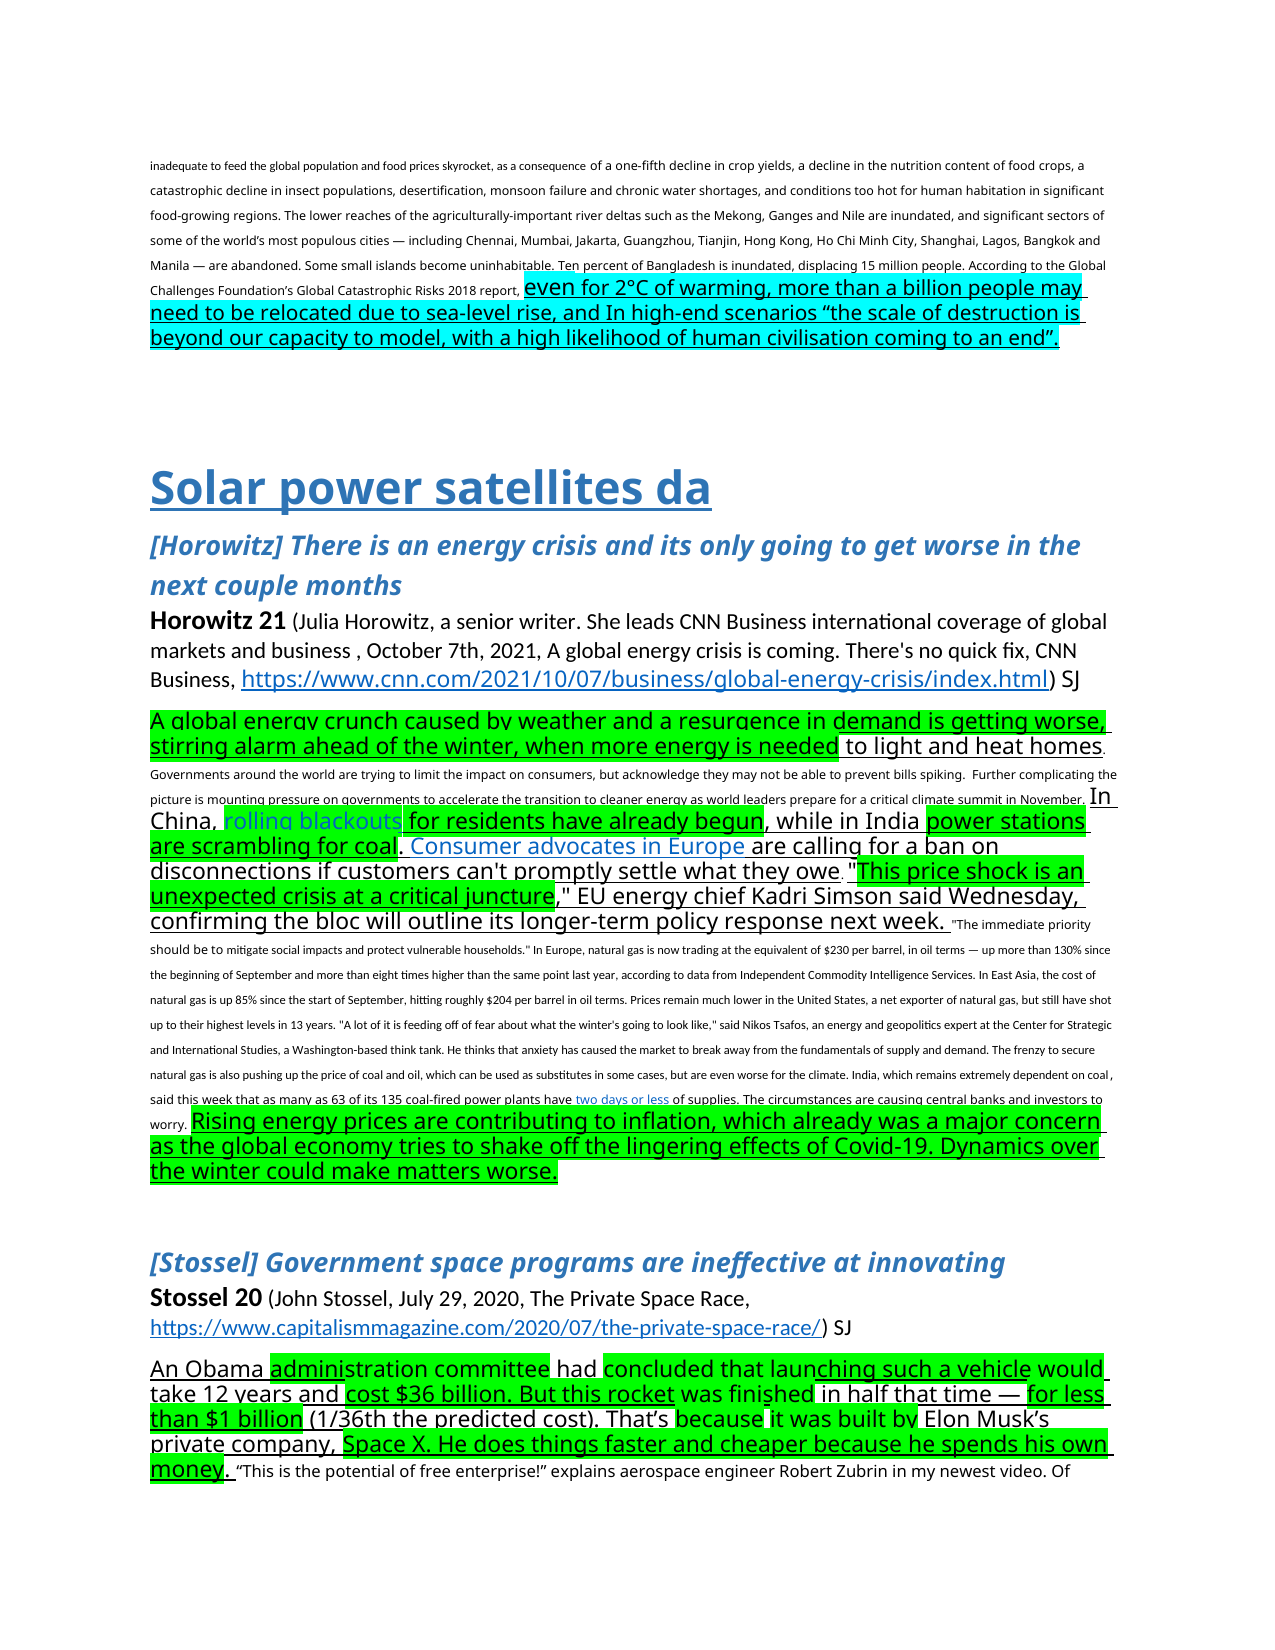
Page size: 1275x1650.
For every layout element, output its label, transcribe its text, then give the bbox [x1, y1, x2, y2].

text Horowitz 21 (Julia Horowitz, a senior writer. She leads CNN Business international coverage of global markets and business , October 7th, 2021, A global energy crisis is coming. There's no quick fix, CNN Business, https://www.cnn.com/2021/10/07/business/global-energy-crisis/index.html) SJ [150, 606, 1125, 693]
text Stossel 20 (John Stossel, July 29, 2020, The Private Space Race, https://www.capitalismmagazine.com/2020/07/the-private-space-race/) SJ [150, 1283, 1125, 1341]
text A global energy crunch caused by weather and a resurgence in demand is getting worse, stirring alarm ahead of the winter, when more energy is needed to light and heat homes. Governments around the world are trying to limit the impact on consumers, but acknowledge they may not be able to prevent bills spiking. Further complicating the picture is mounting pressure on governments to accelerate the transition to cleaner energy as world leaders prepare for a critical climate summit in November. In China, rolling blackouts for residents have already begun, while in India power stations are scrambling for coal. Consumer advocates in Europe are calling for a ban on disconnections if customers can't promptly settle what they owe. "This price shock is an unexpected crisis at a critical juncture," EU energy chief Kadri Simson said Wednesday, confirming the bloc will outline its longer-term policy response next week. "The immediate priority should be to mitigate social impacts and protect vulnerable households." In Europe, natural gas is now trading at the equivalent of $230 per barrel, in oil terms — up more than 130% since the beginning of September and more than eight times higher than the same point last year, according to data from Independent Commodity Intelligence Services. In East Asia, the cost of natural gas is up 85% since the start of September, hitting roughly $204 per barrel in oil terms. Prices remain much lower in the United States, a net exporter of natural gas, but still have shot up to their highest levels in 13 years. "A lot of it is feeding off of fear about what the winter's going to look like," said Nikos Tsafos, an energy and geopolitics expert at the Center for Strategic and International Studies, a Washington-based think tank. He thinks that anxiety has caused the market to break away from the fundamentals of supply and demand. The frenzy to secure natural gas is also pushing up the price of coal and oil, which can be used as substitutes in some cases, but are even worse for the climate. India, which remains extremely dependent on coal, said this week that as many as 63 of its 135 coal-fired power plants have two days or less of supplies. The circumstances are causing central banks and investors to worry. Rising energy prices are contributing to inflation, which already was a major concern as the global economy tries to shake off the lingering effects of Covid-19. Dynamics over the winter could make matters worse. [150, 710, 1125, 1185]
subtitle Solar power satellites da [150, 455, 1125, 518]
subtitle [Stossel] Government space programs are ineffective at innovating [150, 1243, 1125, 1280]
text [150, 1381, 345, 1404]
subtitle [Horowitz] There is an energy crisis and its only going to get worse in the next couple months [150, 527, 1125, 603]
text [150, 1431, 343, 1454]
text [150, 150, 1125, 350]
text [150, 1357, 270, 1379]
